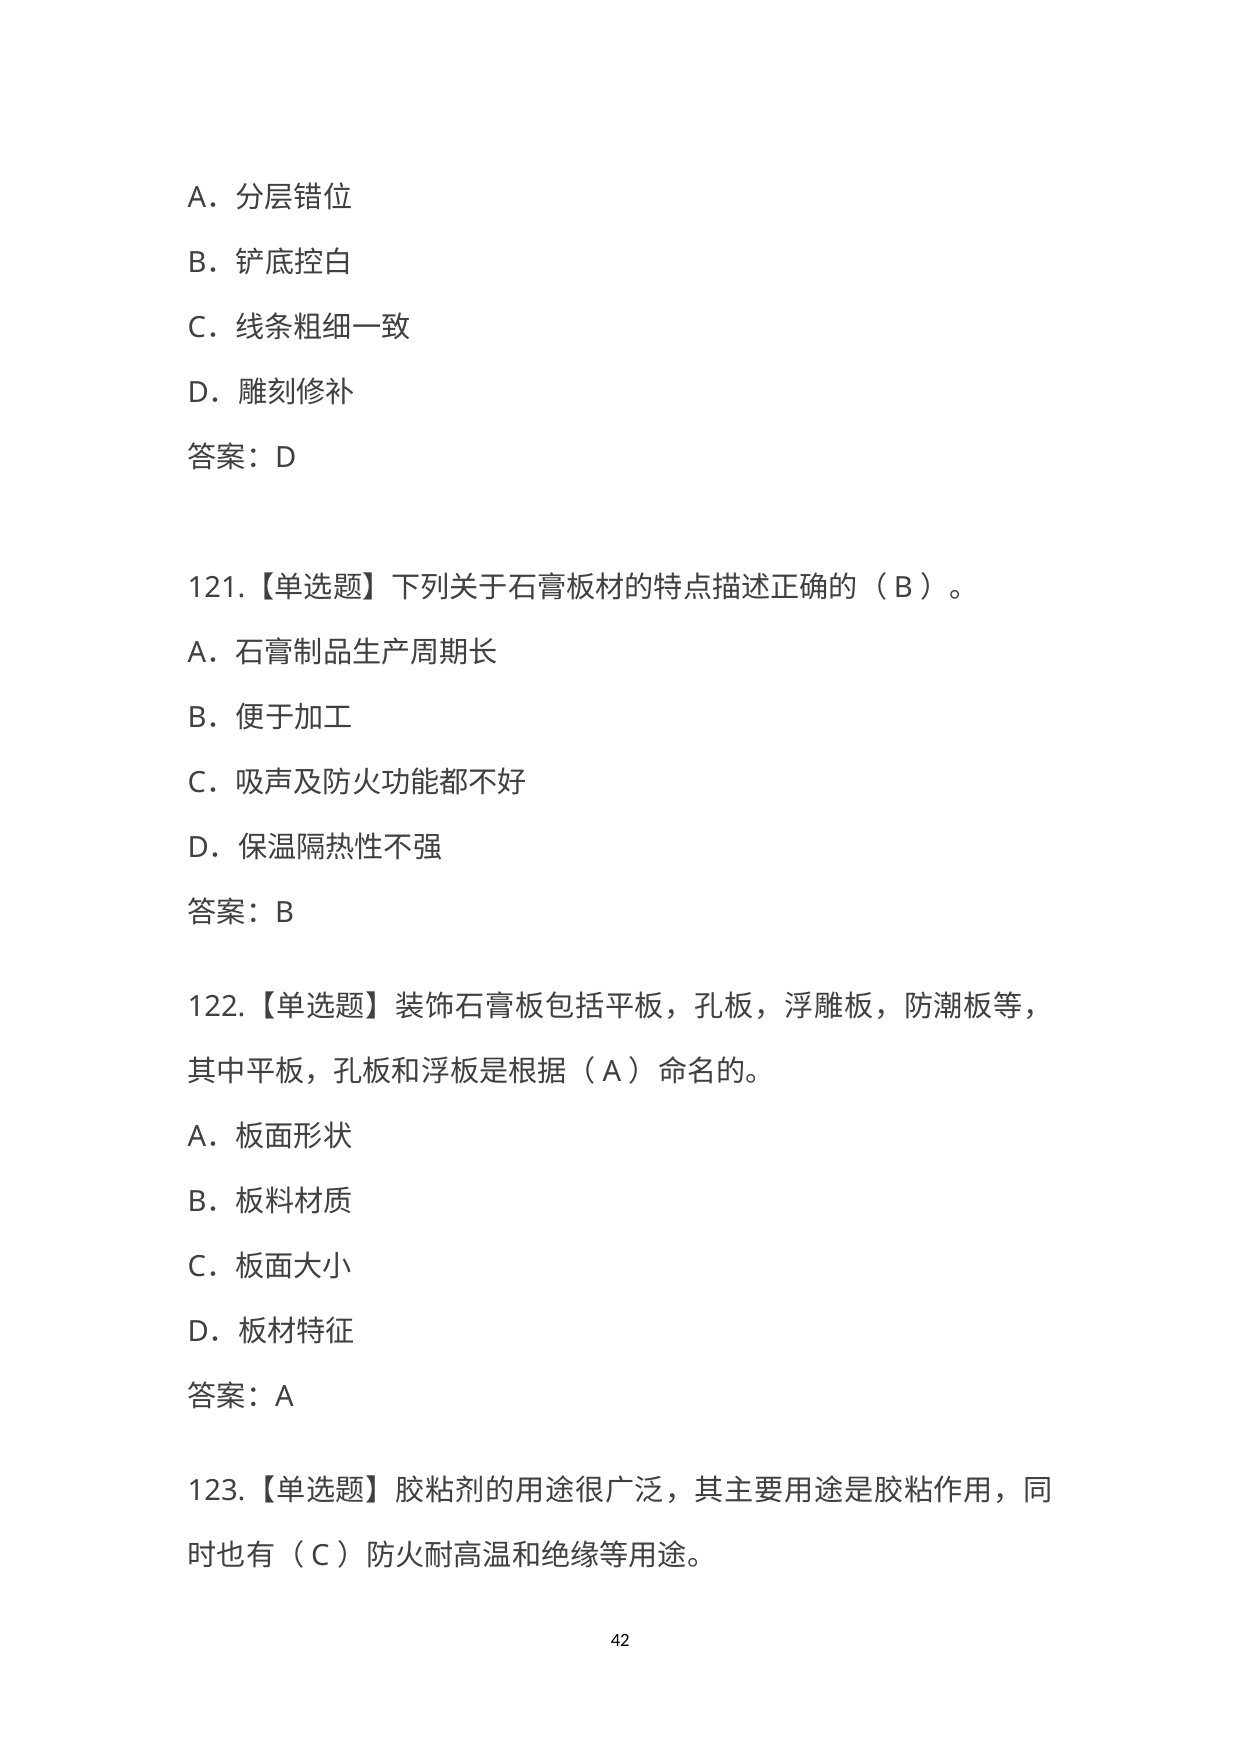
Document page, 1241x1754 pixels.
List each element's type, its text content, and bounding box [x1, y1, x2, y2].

text 121.【单选题】下列关于石膏板材的特点描述正确的（ B ）。 A．石膏制品生产周期长 B．便于加工 C．吸声及防火功能都不好 D．保温隔热性不强 答案：B [187, 552, 1053, 942]
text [187, 162, 1053, 487]
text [187, 1455, 1053, 1585]
text 122.【单选题】装饰石膏板包括平板，孔板，浮雕板，防潮板等，其中平板，孔板和浮板是根据（ A ）命名的。 A．板面形状 B．板料材质 C．板面大小 D．板材特征 答案：A [187, 971, 1053, 1426]
